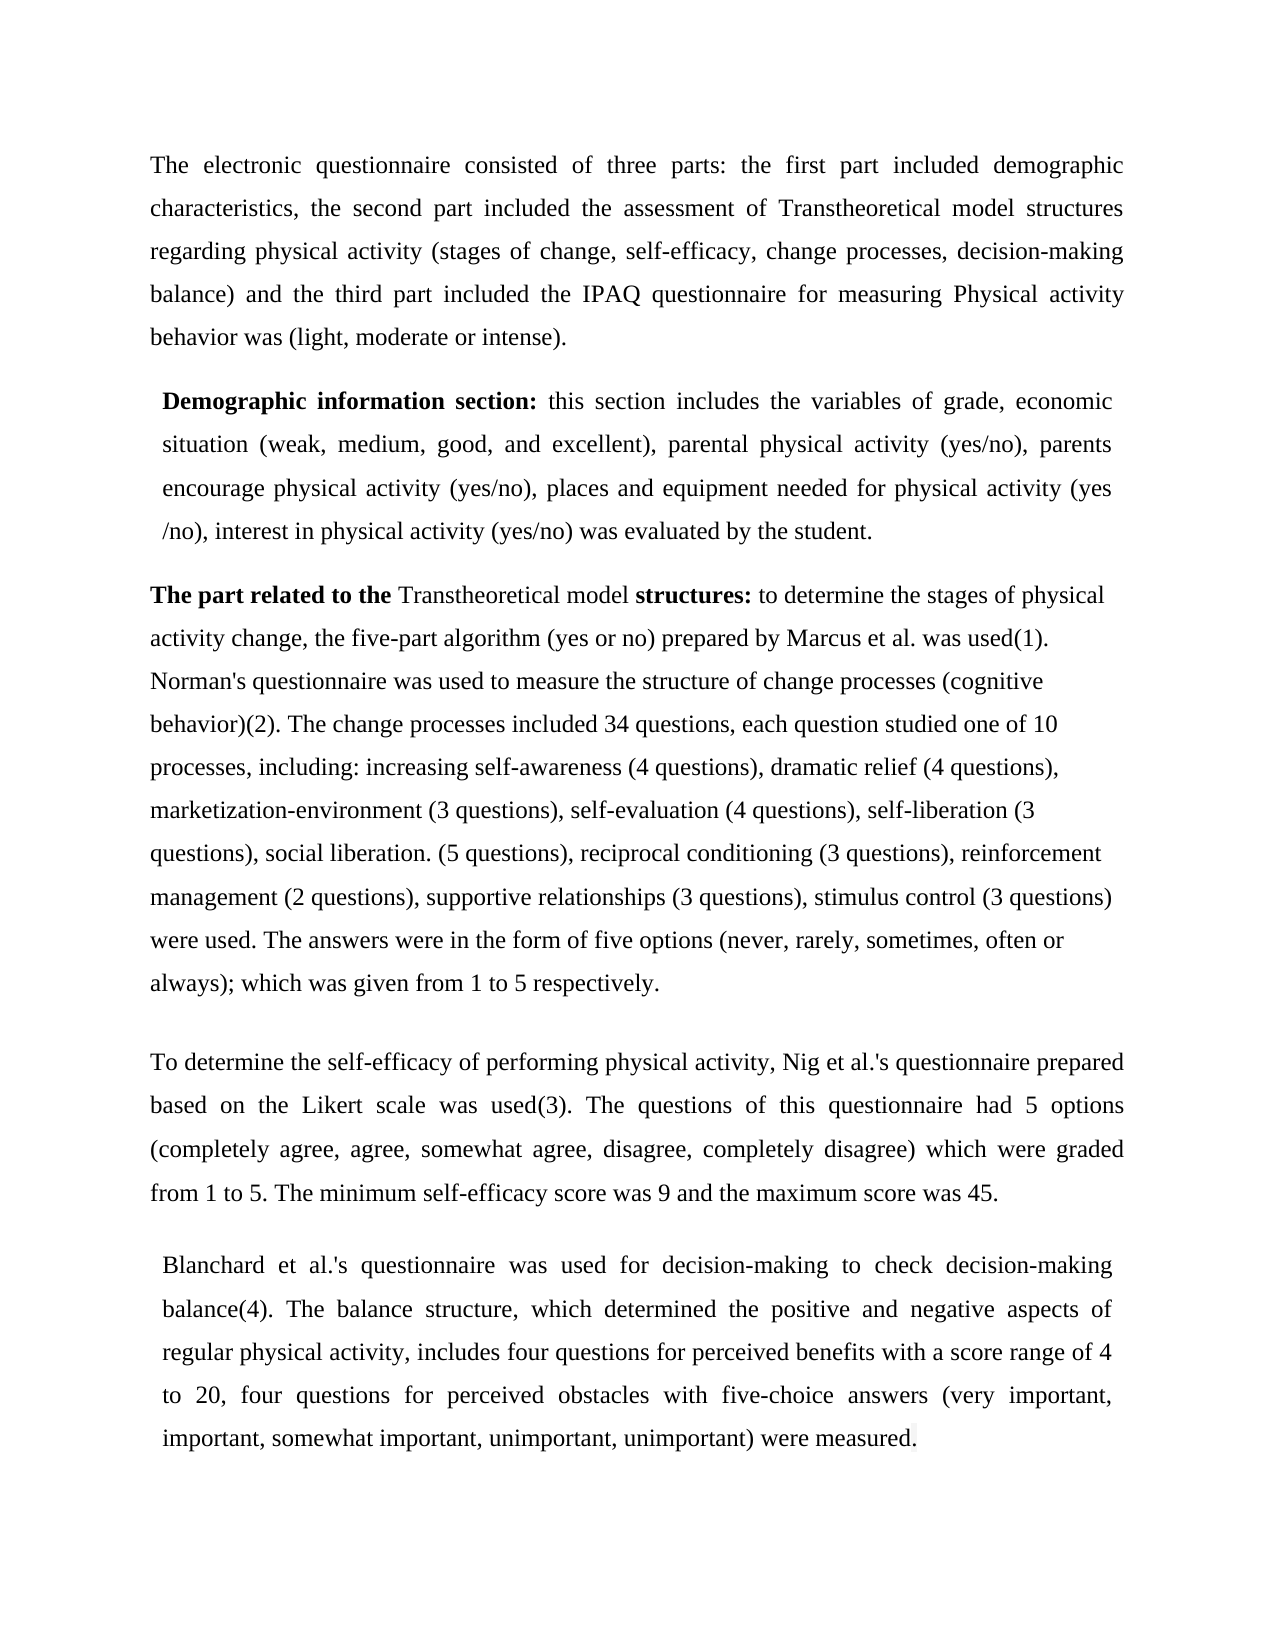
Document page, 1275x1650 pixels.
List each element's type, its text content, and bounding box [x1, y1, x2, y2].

text Demographic information section: this section includes the variables of grade, economic situation (weak, medium, good, and excellent), parental physical activity (yes/no), parents encourage physical activity (yes/no), places and equipment needed for physical activity (yes /no), interest in physical activity (yes/no) was evaluated by the student. [162, 386, 1113, 544]
text The part related to the Transtheoretical model structures: to determine the stages of physical activity change, the five-part algorithm (yes or no) prepared by Marcus et al. was used(1). Norman's questionnaire was used to measure the structure of change processes (cognitive behavior)(2). The change processes included 34 questions, each question studied one of 10 processes, including: increasing self-awareness (4 questions), dramatic relief (4 questions), marketization-environment (3 questions), self-evaluation (4 questions), self-liberation (3 questions), social liberation. (5 questions), reciprocal conditioning (3 questions), reinforcement management (2 questions), supportive relationships (3 questions), stimulus control (3 questions) were used. The answers were in the form of five options (never, rarely, sometimes, often or always); which was given from 1 to 5 respectively. [150, 580, 1125, 997]
text The electronic questionnaire consisted of three parts: the first part included demographic characteristics, the second part included the assessment of Transtheoretical model structures regarding physical activity (stages of change, self-efficacy, change processes, decision-making balance) and the third part included the IPAQ questionnaire for measuring Physical activity behavior was (light, moderate or intense). [150, 150, 1125, 351]
text Blanchard et al.'s questionnaire was used for decision-making to check decision-making balance(4). The balance structure, which determined the positive and negative aspects of regular physical activity, includes four questions for perceived benefits with a score range of 4 to 20, four questions for perceived obstacles with five-choice answers (very important, important, somewhat important, unimportant, unimportant) were measured. [162, 1251, 1113, 1452]
text To determine the self-efficacy of performing physical activity, Nig et al.'s questionnaire prepared based on the Likert scale was used(3). The questions of this questionnaire had 5 options (completely agree, agree, somewhat agree, disagree, completely disagree) which were graded from 1 to 5. The minimum self-efficacy score was 9 and the maximum score was 45. [150, 1032, 1125, 1207]
